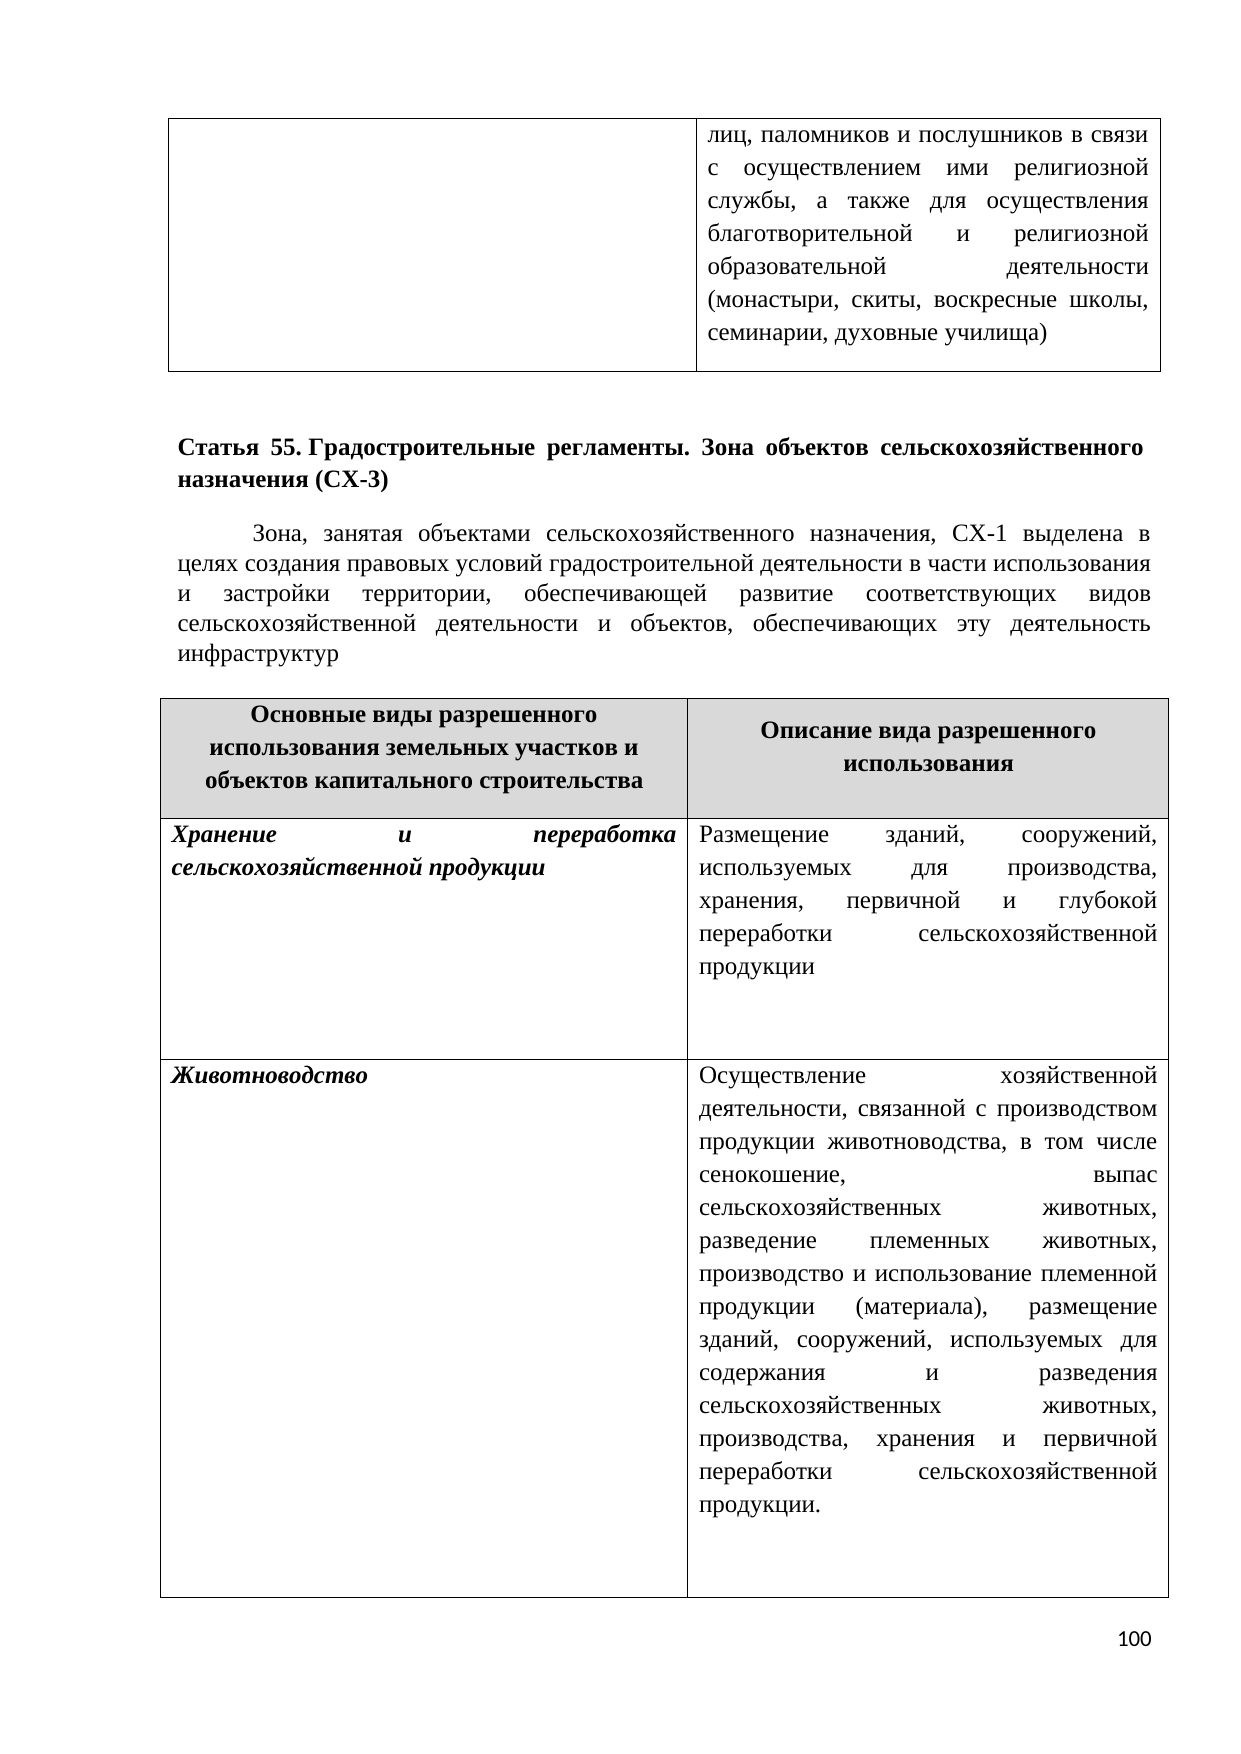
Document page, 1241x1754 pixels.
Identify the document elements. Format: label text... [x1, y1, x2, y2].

table_header Основные виды разрешенного использования земельных участков и объектов капитального строительства [161, 699, 687, 818]
table_cell Хранение и переработка сельскохозяйственной продукции [161, 819, 687, 1059]
text Зона, занятая объектами сельскохозяйственного назначения, СХ-1 выделена в целях создания правовых условий градостроительной деятельности в части использования и застройки территории, обеспечивающей развитие соответствующих видов сельскохозяйственной деятельности и объектов, обеспечивающих эту деятельность инфраструктур [177, 518, 1152, 667]
text Статья 55. Градостроительные регламенты. Зона объектов сельскохозяйственного назначения (СХ-3) [177, 432, 1144, 493]
table_cell Животноводство [161, 1060, 687, 1597]
table_cell Размещение зданий, сооружений, используемых для производства, хранения, первичной и глубокой переработки сельскохозяйственной продукции [688, 819, 1168, 1059]
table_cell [697, 119, 1160, 371]
table_header Описание вида разрешенного использования [688, 699, 1168, 818]
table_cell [169, 119, 696, 371]
table_cell Осуществление хозяйственной деятельности, связанной с производством продукции животноводства, в том числе сенокошение, выпас сельскохозяйственных животных, разведение племенных животных, производство и использование племенной продукции (материала), размещение зданий, сооружений, используемых для содержания и разведения сельскохозяйственных животных, производства, хранения и первичной переработки сельскохозяйственной продукции. [688, 1060, 1168, 1597]
